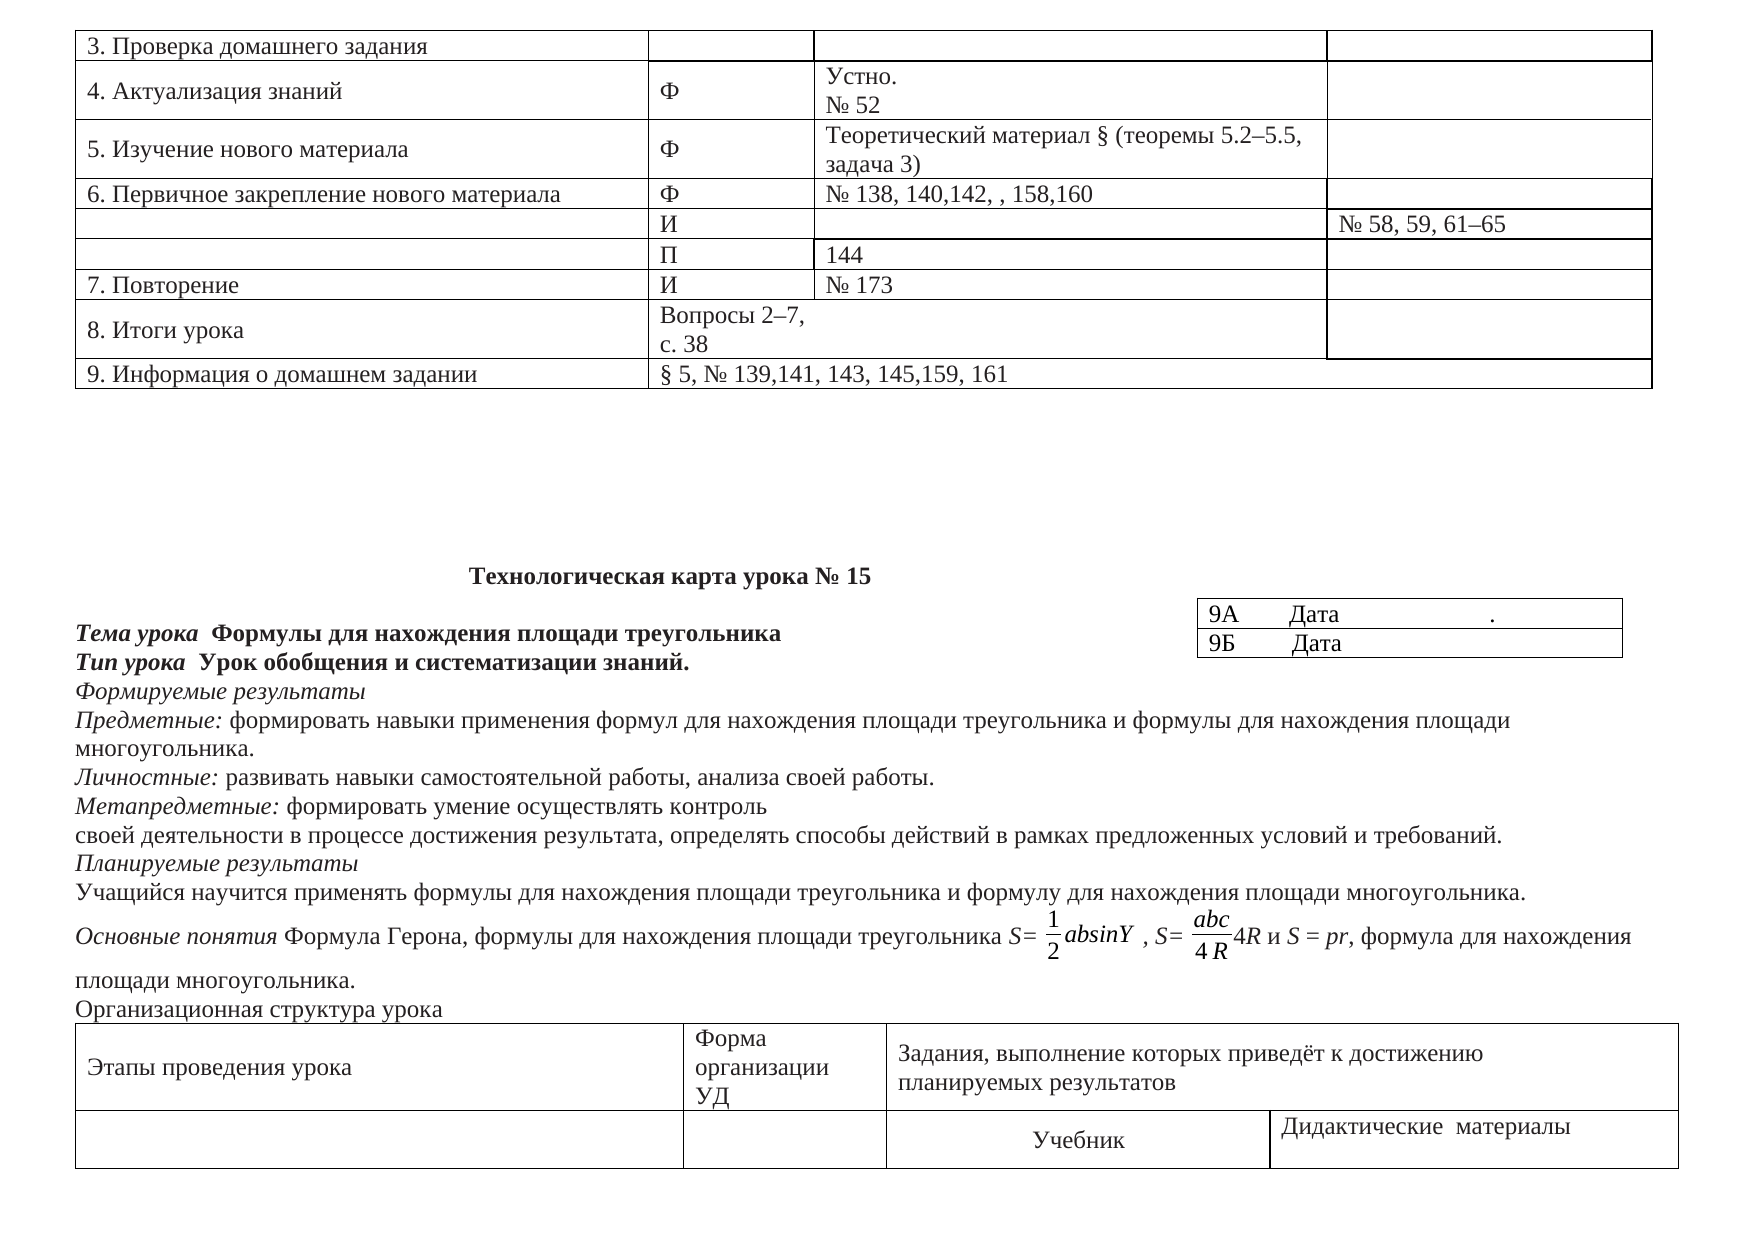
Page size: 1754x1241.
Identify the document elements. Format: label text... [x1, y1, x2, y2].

table_cell № 58, 59, 61–65 [1328, 210, 1651, 238]
table_cell И [649, 209, 814, 238]
table_header Форма организации УД [684, 1024, 886, 1110]
table_cell Учебник [887, 1111, 1269, 1167]
table_cell № 138, 140,142, , 158,160 [815, 179, 1326, 208]
table_cell Устно. № 52 [815, 62, 1327, 119]
table_cell [1328, 300, 1651, 358]
table_cell [76, 209, 648, 238]
table_header 9А Дата . [1198, 599, 1622, 627]
text Тема урока Формулы для нахождения площади треугольника Тип урока Урок обобщения и систематизации знаний. Формируемые результаты Предметные: формировать навыки применения формул для нахождения площади треугольника и формулы для нахождения площади многоугольника. Личностные: развивать навыки самостоятельной работы, анализа своей работы. Метапредметные: формировать умение осуществлять контроль своей деятельности в процессе достижения результата, определять способы действий в рамках предложенных условий и требований. Планируемые результаты Учащийся научится применять формулы для нахождения площади треугольника и формулу для нахождения площади многоугольника. Основные понятия Формула Герона, формулы для нахождения площади треугольника S= , S= 4R и S = pr, формула для нахождения площади многоугольника. Организационная структура урока [75, 590, 1679, 1022]
table_cell 8. Итоги урока [76, 300, 648, 358]
table_cell Дидактические материалы [1271, 1111, 1678, 1167]
table_cell Ф [649, 120, 814, 177]
table_cell § 5, № 139,141, 143, 145,159, 161 [649, 359, 1651, 388]
table_cell [76, 239, 648, 268]
table_cell 9. Информация о домашнем задании [76, 359, 648, 388]
table_cell 6. Первичное закрепление нового материала [76, 179, 648, 208]
table_cell [684, 1111, 886, 1167]
table_cell 7. Повторение [76, 270, 648, 299]
table_cell Вопросы 2–7, с. 38 [649, 300, 1326, 358]
table_cell [1328, 179, 1651, 208]
table_cell 9Б Дата [1198, 629, 1622, 657]
text Технологическая карта урока № 15 [75, 561, 1679, 590]
table_cell 4. Актуализация знаний [76, 61, 648, 119]
table_cell Ф [649, 62, 814, 119]
table_cell 5. Изучение нового материала [76, 120, 648, 177]
table_cell [76, 1111, 683, 1167]
table_cell [1328, 240, 1651, 268]
table_header Задания, выполнение которых приведёт к достижению планируемых результатов [887, 1024, 1678, 1110]
table_cell [1328, 270, 1651, 299]
table_cell Теоретический материал § (теоремы 5.2–5.5, задача 3) [815, 120, 1327, 177]
table_cell [1328, 62, 1652, 119]
table_cell [649, 31, 813, 60]
table_cell № 173 [815, 270, 1326, 299]
table_cell [1328, 31, 1651, 60]
table_cell [815, 209, 1326, 238]
table_cell И [649, 270, 814, 299]
table_cell П [649, 239, 813, 268]
table_cell 3. Проверка домашнего задания [76, 31, 648, 60]
table_cell [1328, 119, 1652, 177]
table_cell 144 [815, 240, 1326, 268]
table_header Этапы проведения урока [76, 1024, 683, 1110]
table_cell Ф [649, 179, 814, 208]
table_cell [815, 31, 1326, 60]
